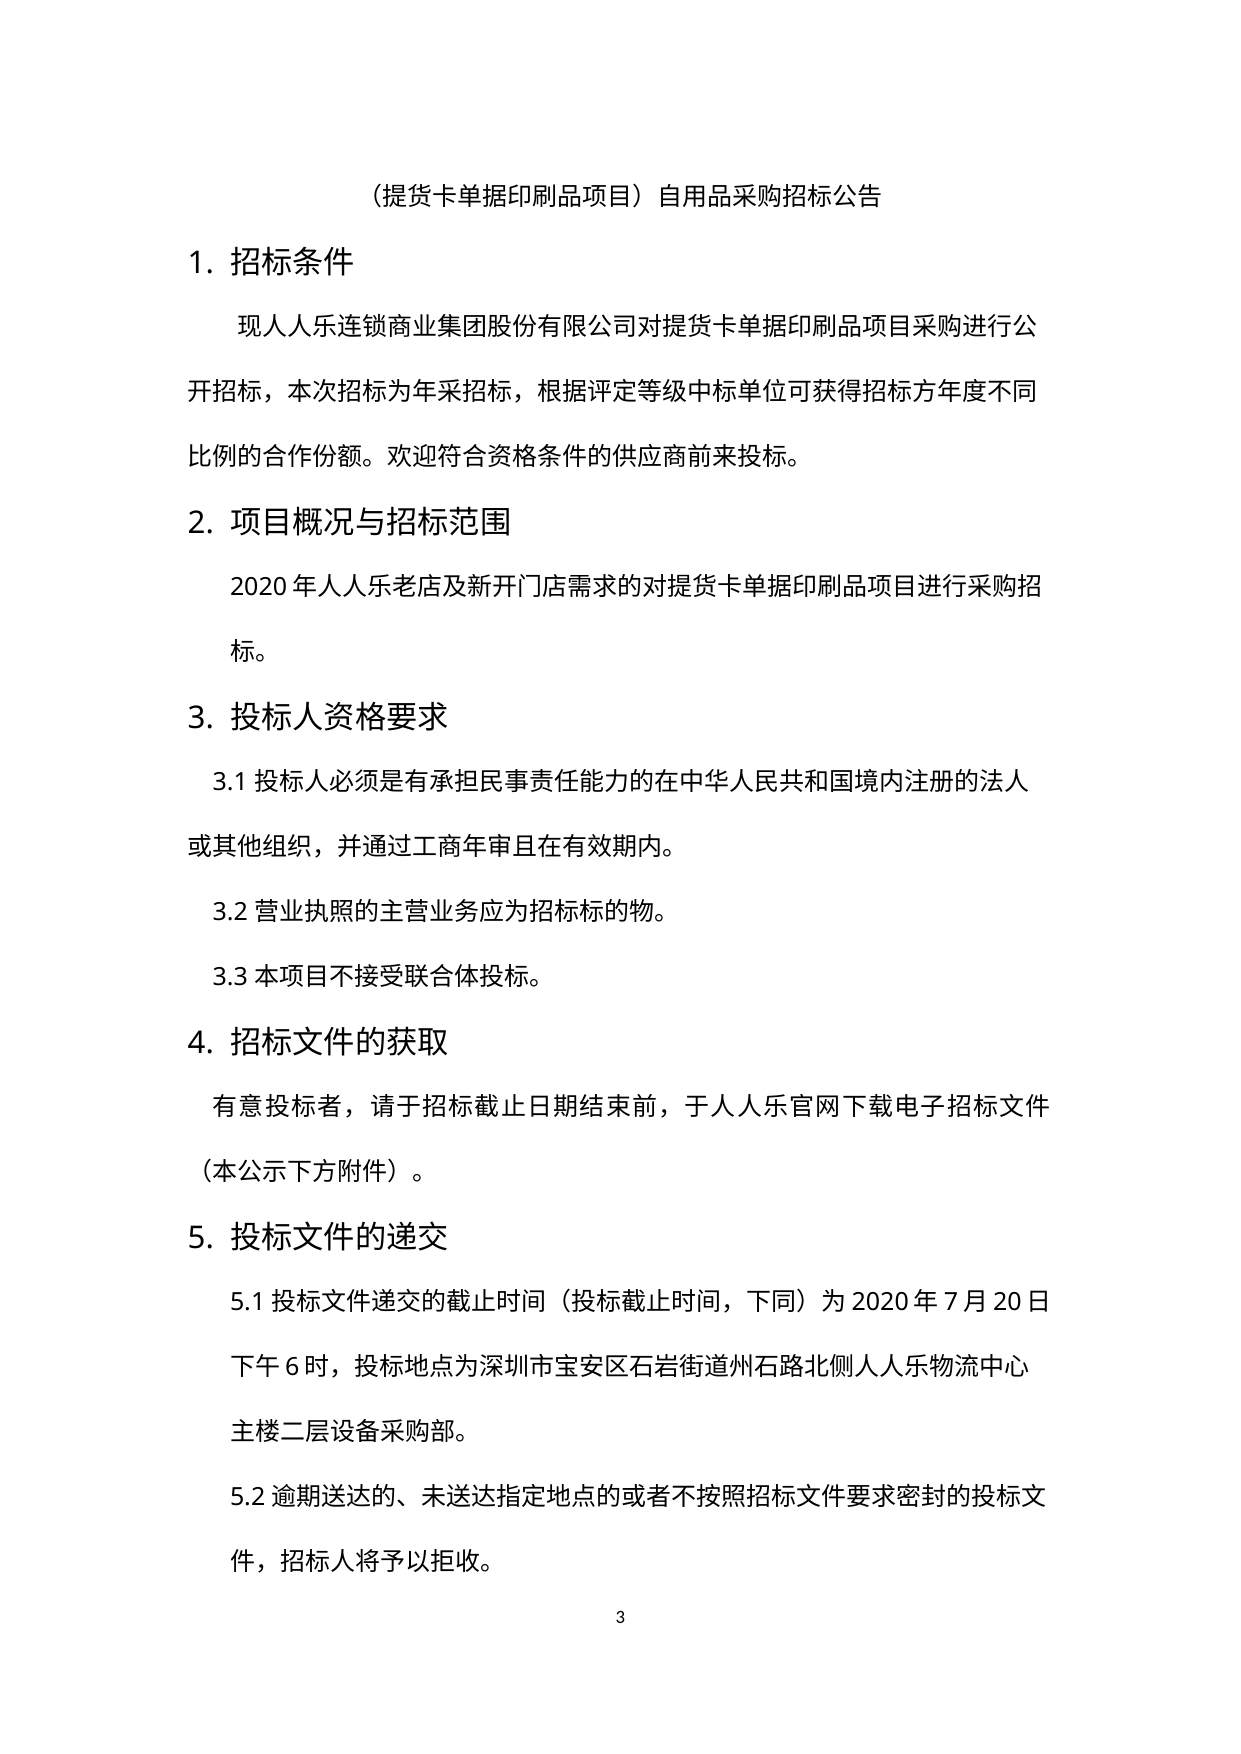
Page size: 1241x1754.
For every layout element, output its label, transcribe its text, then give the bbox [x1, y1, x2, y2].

list 2020年人人乐老店及新开门店需求的对提货卡单据印刷品项目进行采购招标。 [230, 552, 1053, 682]
list 5.1 投标文件递交的截止时间（投标截止时间，下同）为2020年7月20日下午6时，投标地点为深圳市宝安区石岩街道州石路北侧人人乐物流中心主楼二层设备采购部。 [230, 1267, 1053, 1462]
text 3.1 投标人必须是有承担民事责任能力的在中华人民共和国境内注册的法人或其他组织，并通过工商年审且在有效期内。 [187, 747, 1053, 877]
list 5.2 逾期送达的、未送达指定地点的或者不按照招标文件要求密封的投标文件，招标人将予以拒收。 [230, 1462, 1053, 1592]
list 项目概况与招标范围 [187, 487, 1053, 552]
text （提货卡单据印刷品项目）自用品采购招标公告 [187, 162, 1053, 227]
list 招标文件的获取 [187, 1007, 1053, 1072]
list 有意投标者，请于招标截止日期结束前，于人人乐官网下载电子招标文件（本公示下方附件）。 [187, 1072, 1053, 1202]
list 招标条件 [187, 227, 1053, 292]
list 投标文件的递交 [187, 1202, 1053, 1267]
text 3.3 本项目不接受联合体投标。 [187, 942, 1053, 1007]
text 3.2 营业执照的主营业务应为招标标的物。 [187, 877, 1053, 942]
list 投标人资格要求 [187, 682, 1053, 747]
text 现人人乐连锁商业集团股份有限公司对提货卡单据印刷品项目采购进行公开招标，本次招标为年采招标，根据评定等级中标单位可获得招标方年度不同比例的合作份额。欢迎符合资格条件的供应商前来投标。 [187, 292, 1053, 487]
